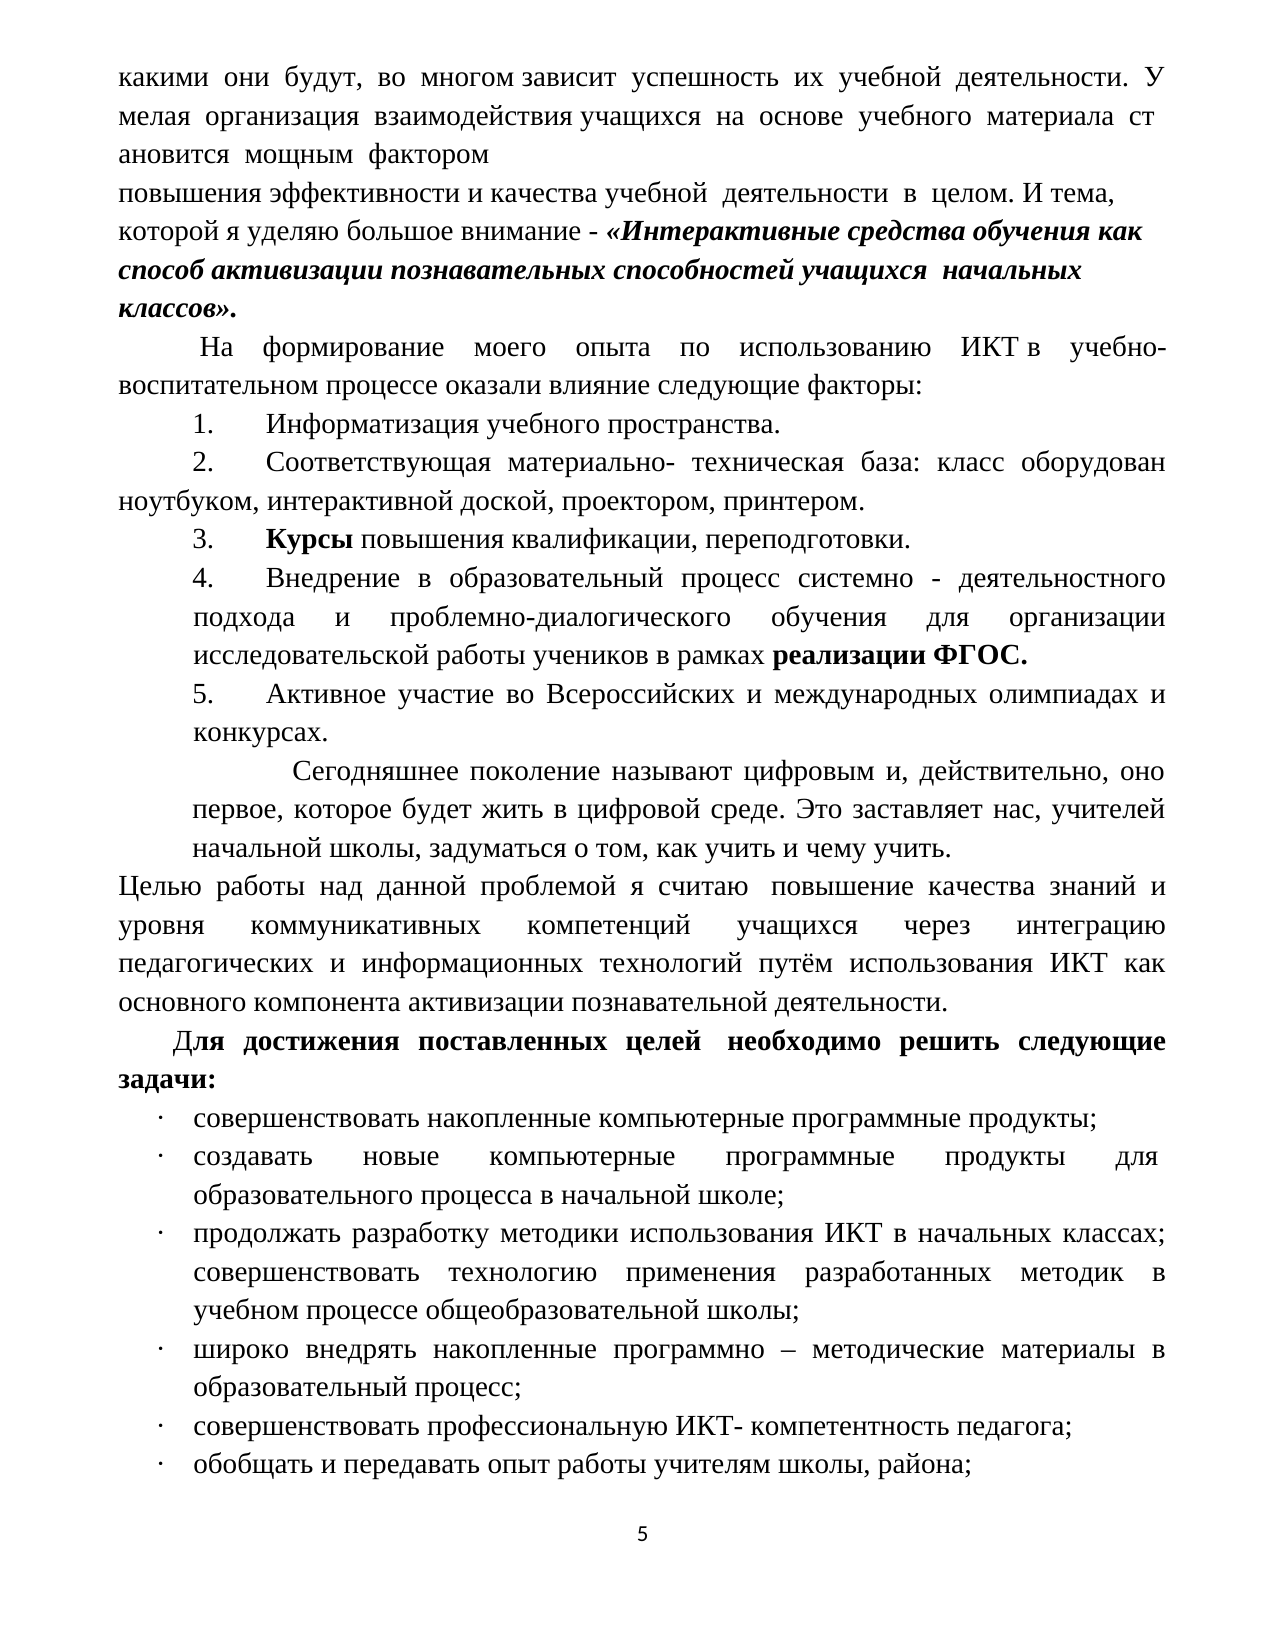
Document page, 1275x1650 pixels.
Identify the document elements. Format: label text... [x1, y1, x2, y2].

list Внедрение в образовательный процесс системно - деятельностного подхода и проблемно-диалогического обучения для организации исследовательской работы учеников в рамках реализации ФГОС. [192, 560, 1167, 671]
text Целью работы над данной проблемой я считаю повышение качества знаний и уровня коммуникативных компетенций учащихся через интеграцию педагогических и информационных технологий путём использования ИКТ как основного компонента активизации познавательной деятельности. [118, 868, 1167, 1018]
text повышения эффективности и качества учебной деятельности в целом. И тема, которой я уделяю большое внимание - «Интерактивные средства обучения как способ активизации познавательных способностей учащихся начальных классов». [118, 175, 1167, 324]
text На формирование моего опыта по использованию ИКТ в учебно-воспитательном процессе оказали влияние следующие факторы: [118, 329, 1167, 401]
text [118, 59, 1167, 170]
list Информатизация учебного пространства. [118, 406, 1167, 439]
list Активное участие во Всероссийских и международных олимпиадах и конкурсах. [192, 676, 1167, 748]
text Сегодняшнее поколение называют цифровым и, действительно, оно первое, которое будет жить в цифровой среде. Это заставляет нас, учителей начальной школы, задуматься о том, как учить и чему учить. [192, 753, 1167, 863]
list совершенствовать профессиональную ИКТ- компетентность педагога; [156, 1408, 1167, 1442]
list продолжать разработку методики использования ИКТ в начальных классах; совершенствовать технологию применения разработанных методик в учебном процессе общеобразовательной школы; [156, 1215, 1167, 1326]
list Курсы повышения квалификации, переподготовки. [118, 522, 1167, 555]
list широко внедрять накопленные программно – методические материалы в образовательный процесс; [156, 1331, 1167, 1403]
list обобщать и передавать опыт работы учителям школы, района; [156, 1447, 1167, 1480]
list Соответствующая материально- техническая база: класс оборудован ноутбуком, интерактивной доской, проектором, принтером. [118, 444, 1167, 517]
list совершенствовать накопленные компьютерные программные продукты; [156, 1100, 1167, 1133]
list создавать новые компьютерные программные продукты для образовательного процесса в начальной школе; [156, 1138, 1167, 1210]
text Для достижения поставленных целей необходимо решить следующие задачи: [118, 1023, 1167, 1095]
